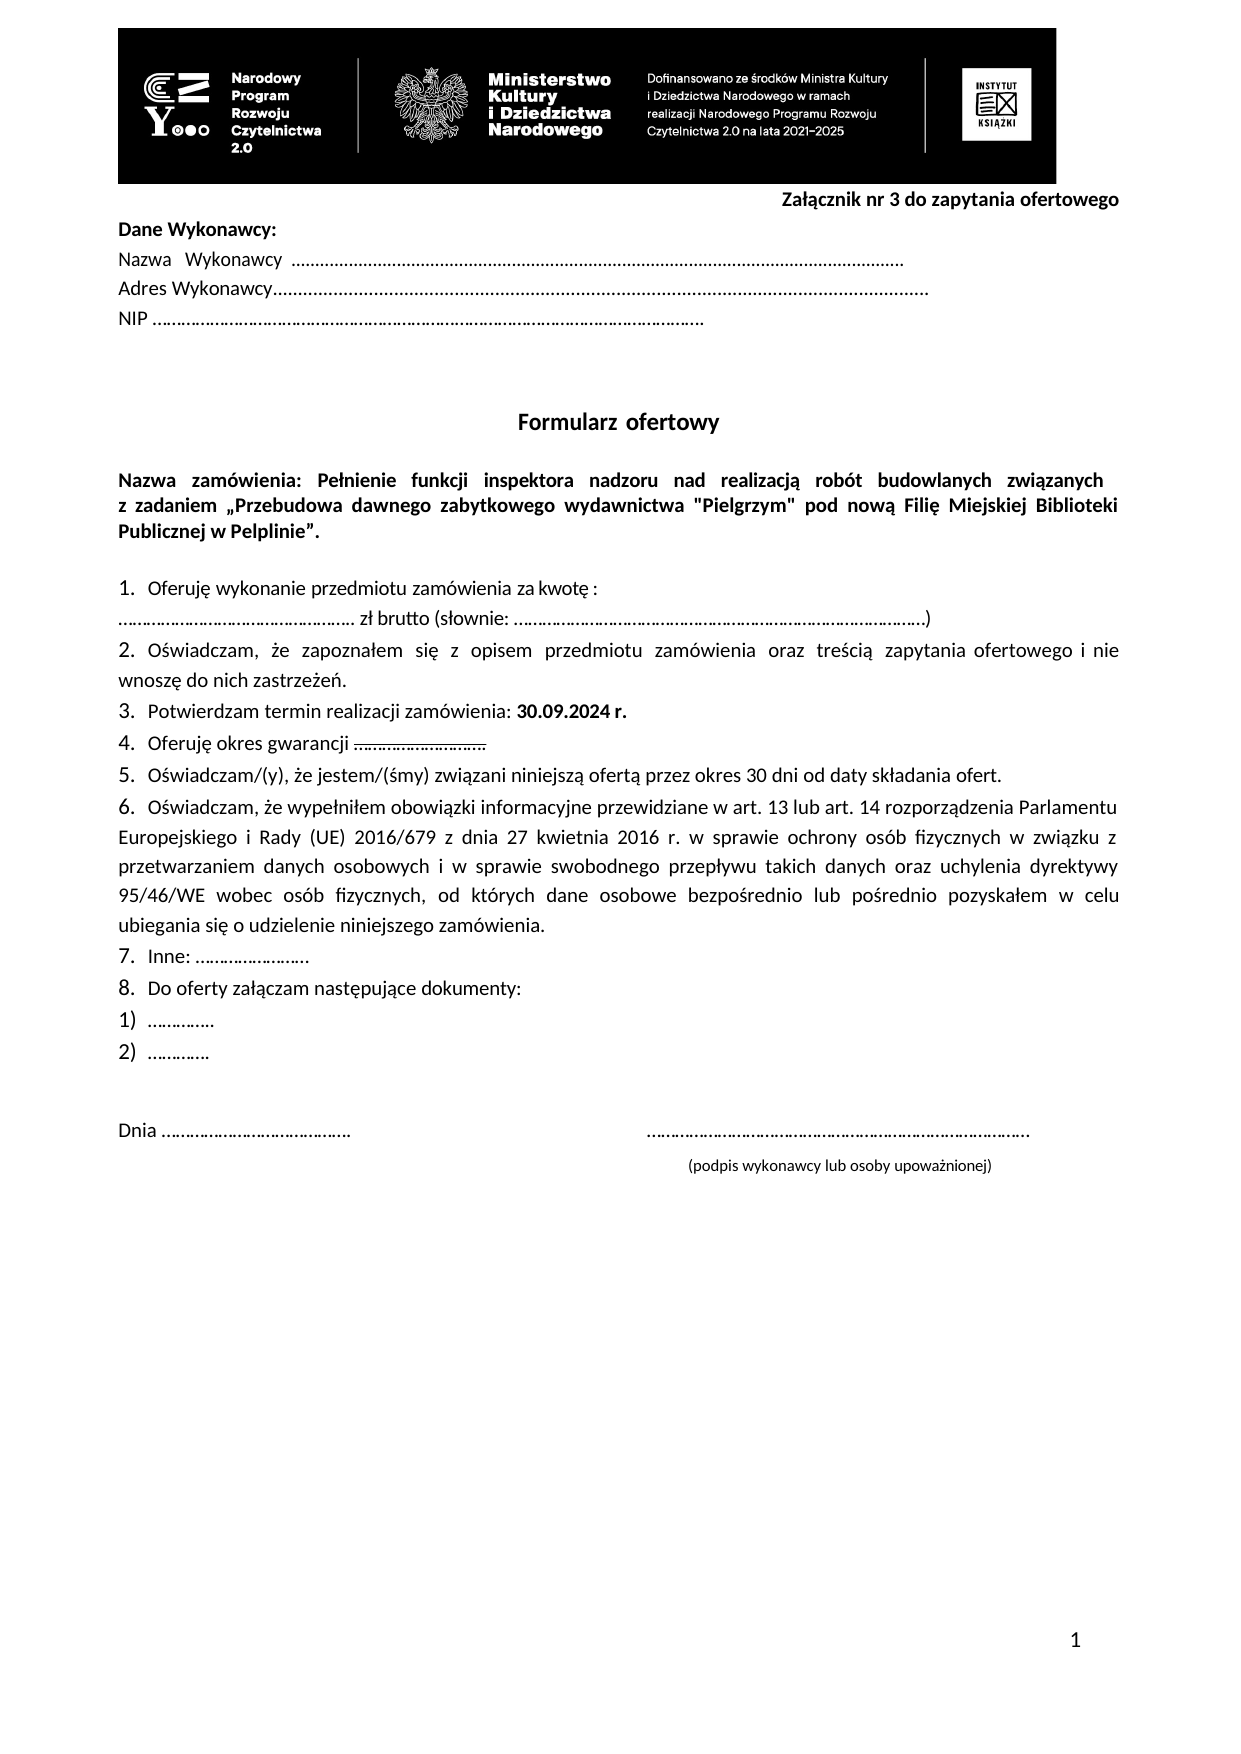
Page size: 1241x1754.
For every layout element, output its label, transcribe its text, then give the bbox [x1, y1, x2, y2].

list Potwierdzam termin realizacji zamówienia: 30.09.2024 r. [118, 696, 1119, 724]
list Oferuję wykonanie przedmiotu zamówienia za kwotę : [118, 573, 1119, 601]
list …………. [118, 1037, 1119, 1066]
list Inne: …………………… [118, 941, 1119, 969]
list Oświadczam/(y), że jestem/(śmy) związani niniejszą ofertą przez okres 30 dni od daty składania ofert. [118, 760, 1119, 788]
list Oświadczam, że zapoznałem się z opisem przedmiotu zamówienia oraz treścią zapytania ofertowego i nie wnoszę do nich zastrzeżeń. [118, 635, 1119, 692]
text NIP ……………………………………………………………………………………………………. [118, 305, 1119, 331]
subtitle Formularz ofertowy [118, 406, 1119, 437]
picture [118, 28, 1057, 184]
list Oferuję okres gwarancji ………………………. [118, 728, 1119, 756]
text Nazwa zamówienia: Pełnienie funkcji inspektora nadzoru nad realizacją robót budowlanych związanych z zadaniem „Przebudowa dawnego zabytkowego wydawnictwa "Pielgrzym" pod nową Filię Miejskiej Biblioteki Publicznej w Pelplinie”. [118, 467, 1119, 543]
text Dnia …………………………………. ……………………………………………………………………… [118, 1117, 1119, 1142]
text Załącznik nr 3 do zapytania ofertowego [118, 187, 1119, 212]
text ………………………………………….. zł brutto (słownie: ……………………………………………………………………………) [118, 605, 1119, 631]
text Adres Wykonawcy.................................................................................................................................. [118, 276, 1119, 301]
text Dane Wykonawcy: [118, 216, 1119, 242]
list Do oferty załączam następujące dokumenty: [118, 973, 1119, 1001]
list ………….. [118, 1005, 1119, 1033]
list Oświadczam, że wypełniłem obowiązki informacyjne przewidziane w art. 13 lub art. 14 rozporządzenia Parlamentu Europejskiego i Rady (UE) 2016/679 z dnia 27 kwietnia 2016 r. w sprawie ochrony osób fizycznych w związku z przetwarzaniem danych osobowych i w sprawie swobodnego przepływu takich danych oraz uchylenia dyrektywy 95/46/WE wobec osób fizycznych, od których dane osobowe bezpośrednio lub pośrednio pozyskałem w celu ubiegania się o udzielenie niniejszego zamówienia. [118, 792, 1119, 937]
text Nazwa Wykonawcy ................................................................................................................................ [118, 246, 1119, 271]
text (podpis wykonawcy lub osoby upoważnionej) [118, 1155, 1119, 1175]
